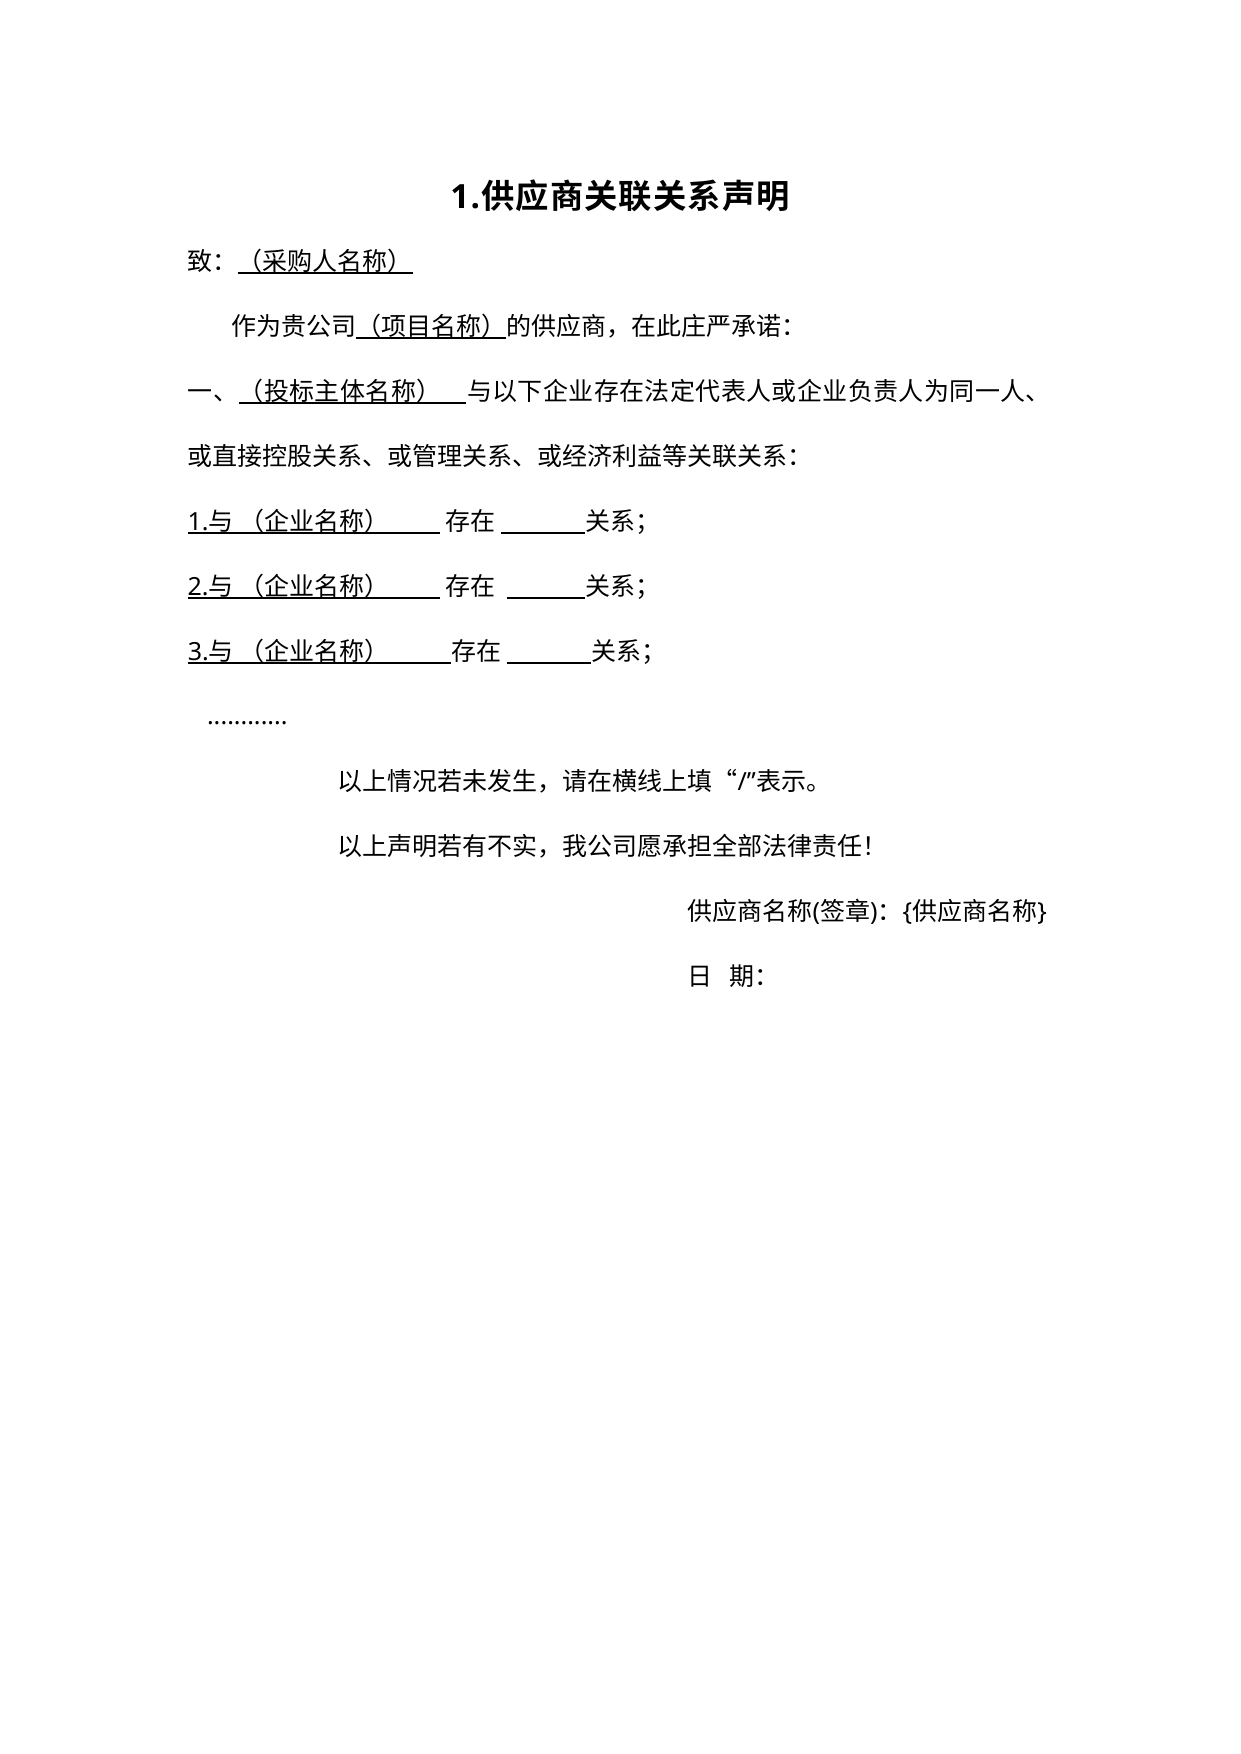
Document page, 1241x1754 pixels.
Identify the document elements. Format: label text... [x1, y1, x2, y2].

text 1.供应商关联关系声明 [187, 162, 1053, 227]
list 一、（投标主体名称） 与以下企业存在法定代表人或企业负责人为同一人、或直接控股关系、或管理关系、或经济利益等关联关系： [187, 357, 1053, 487]
text 作为贵公司（项目名称）的供应商，在此庄严承诺： [231, 292, 1053, 357]
text 以上情况若未发生，请在横线上填“/”表示。 [187, 747, 1053, 812]
text 致：（采购人名称） [187, 227, 1053, 292]
text 以上声明若有不实，我公司愿承担全部法律责任！ [187, 812, 1053, 877]
text 3.与 （企业名称） 存在 关系； [188, 617, 1053, 682]
list 1.与 （企业名称） 存在 关系； [187, 487, 1053, 552]
text 供应商名称(签章)：{供应商名称} [187, 877, 1053, 942]
text 日 期： [187, 942, 1053, 1007]
list 2.与 （企业名称） 存在 关系； [187, 552, 1053, 617]
text ............ [187, 682, 1053, 747]
